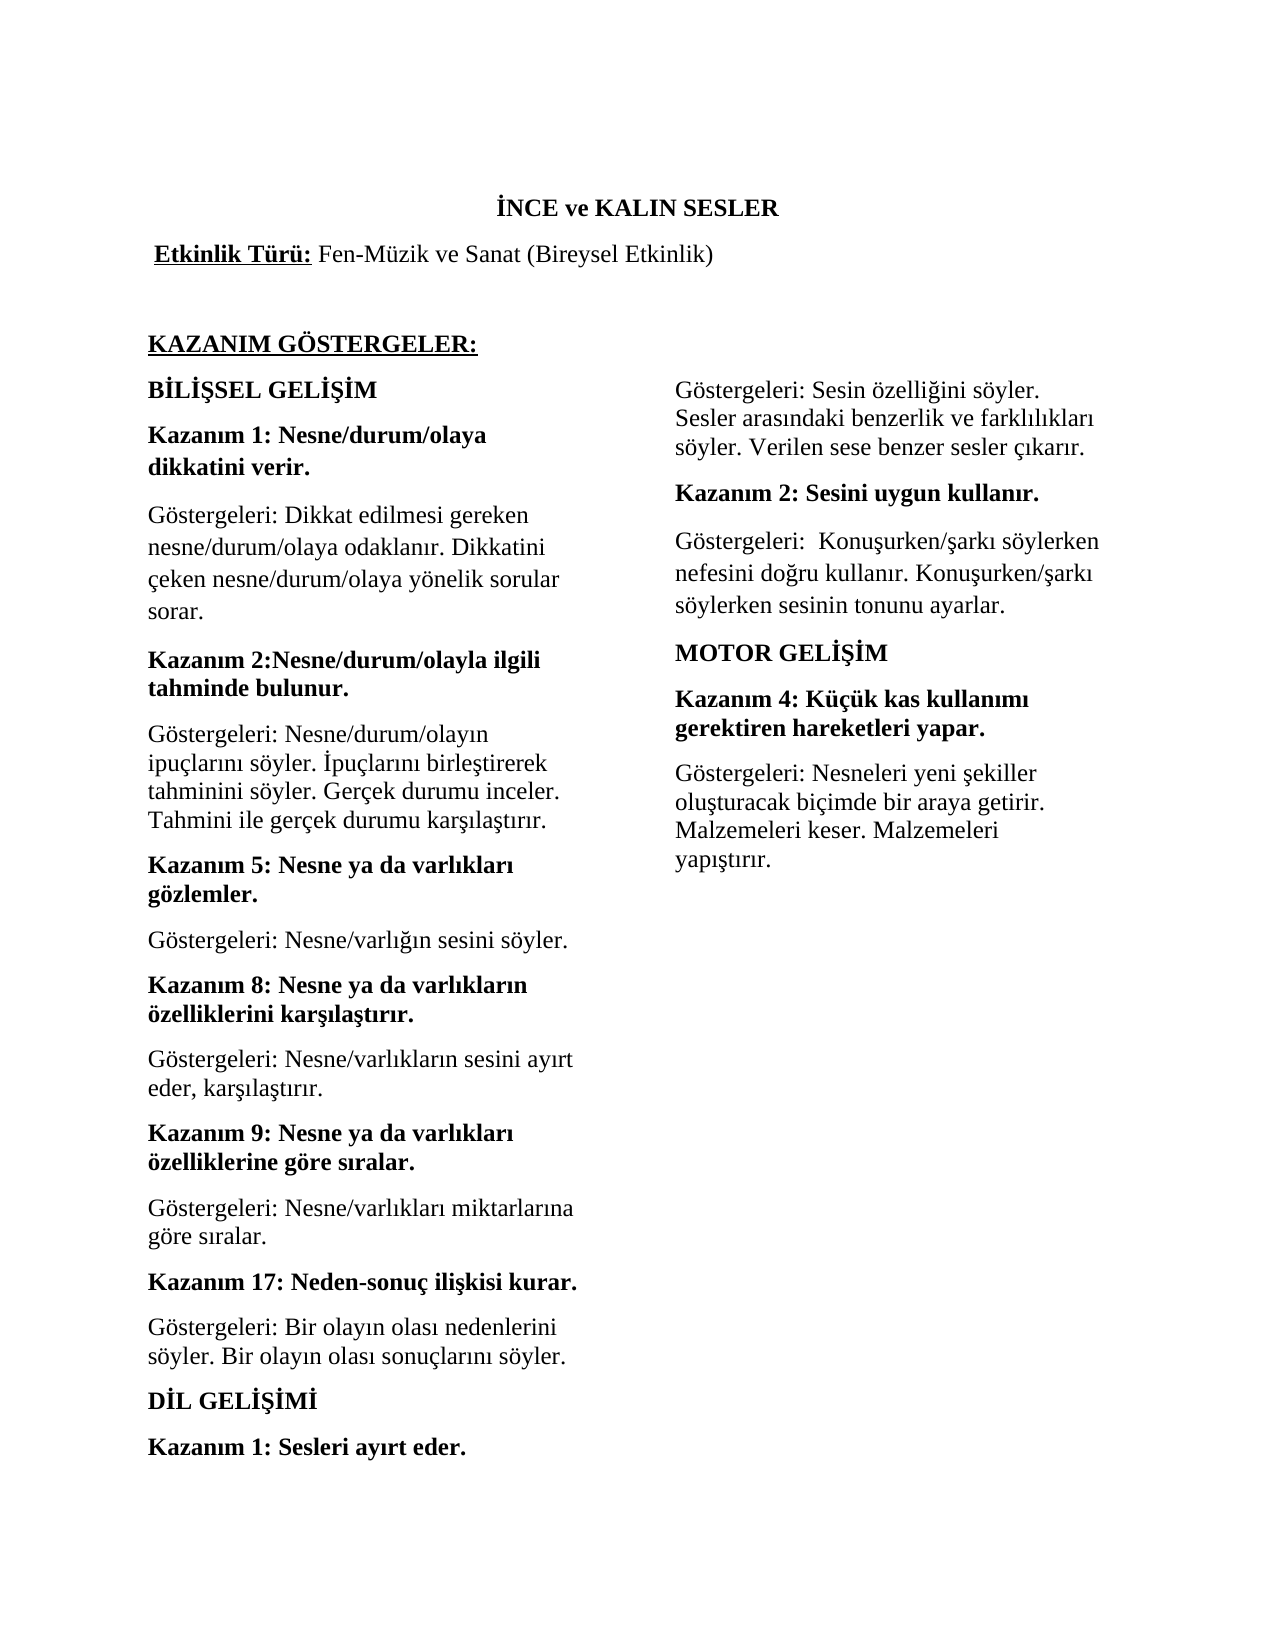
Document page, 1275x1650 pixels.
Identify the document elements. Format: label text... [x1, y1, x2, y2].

text Göstergeleri: Nesne/varlıkları miktarlarına göre sıralar. [148, 1193, 583, 1250]
text Göstergeleri: Sesin özelliğini söyler. Sesler arasındaki benzerlik ve farklılıkları söyler. Verilen sese benzer sesler çıkarır. [675, 375, 1114, 461]
text Kazanım 9: Nesne ya da varlıkları özelliklerine göre sıralar. [148, 1118, 583, 1176]
text Kazanım 2:Nesne/durum/olayla ilgili tahminde bulunur. [148, 645, 583, 702]
text Göstergeleri: Nesne/varlığın sesini söyler. [148, 925, 583, 953]
text DİL GELİŞİMİ [148, 1386, 587, 1415]
text Kazanım 2: Sesini uygun kullanır. [675, 478, 1114, 506]
text İNCE ve KALIN SESLER [148, 193, 1127, 222]
text Göstergeleri: Nesne/varlıkların sesini ayırt eder, karşılaştırır. [148, 1044, 583, 1102]
text KAZANIM GÖSTERGELER: [148, 329, 1127, 358]
text Göstergeleri: Bir olayın olası nedenlerini söyler. Bir olayın olası sonuçlarını söyler. [148, 1312, 583, 1370]
text MOTOR GELİŞİM [675, 638, 1096, 667]
text Göstergeleri: Nesneleri yeni şekiller oluşturacak biçimde bir araya getirir. Malzemeleri keser. Malzemeleri yapıştırır. [675, 758, 1096, 873]
text Kazanım 4: Küçük kas kullanımı gerektiren hareketleri yapar. [675, 684, 1096, 741]
text Kazanım 17: Neden-sonuç ilişkisi kurar. [148, 1267, 583, 1296]
text Kazanım 5: Nesne ya da varlıkları gözlemler. [148, 851, 583, 908]
text Etkinlik Türü: Fen-Müzik ve Sanat (Bireysel Etkinlik) [148, 239, 1127, 267]
text Kazanım 1: Nesne/durum/olaya dikkatini verir. [148, 420, 587, 481]
text Kazanım 1: Sesleri ayırt eder. [148, 1432, 587, 1461]
text Göstergeleri: Konuşurken/şarkı söylerken nefesini doğru kullanır. Konuşurken/şarkı söylerken sesinin tonunu ayarlar. [675, 526, 1114, 619]
text Kazanım 8: Nesne ya da varlıkların özelliklerini karşılaştırır. [148, 970, 583, 1028]
text Göstergeleri: Nesne/durum/olayın ipuçlarını söyler. İpuçlarını birleştirerek tahminini söyler. Gerçek durumu inceler. Tahmini ile gerçek durumu karşılaştırır. [148, 719, 583, 834]
text BİLİŞSEL GELİŞİM [148, 375, 587, 403]
text Göstergeleri: Dikkat edilmesi gereken nesne/durum/olaya odaklanır. Dikkatini çeken nesne/durum/olaya yönelik sorular sorar. [148, 501, 587, 625]
